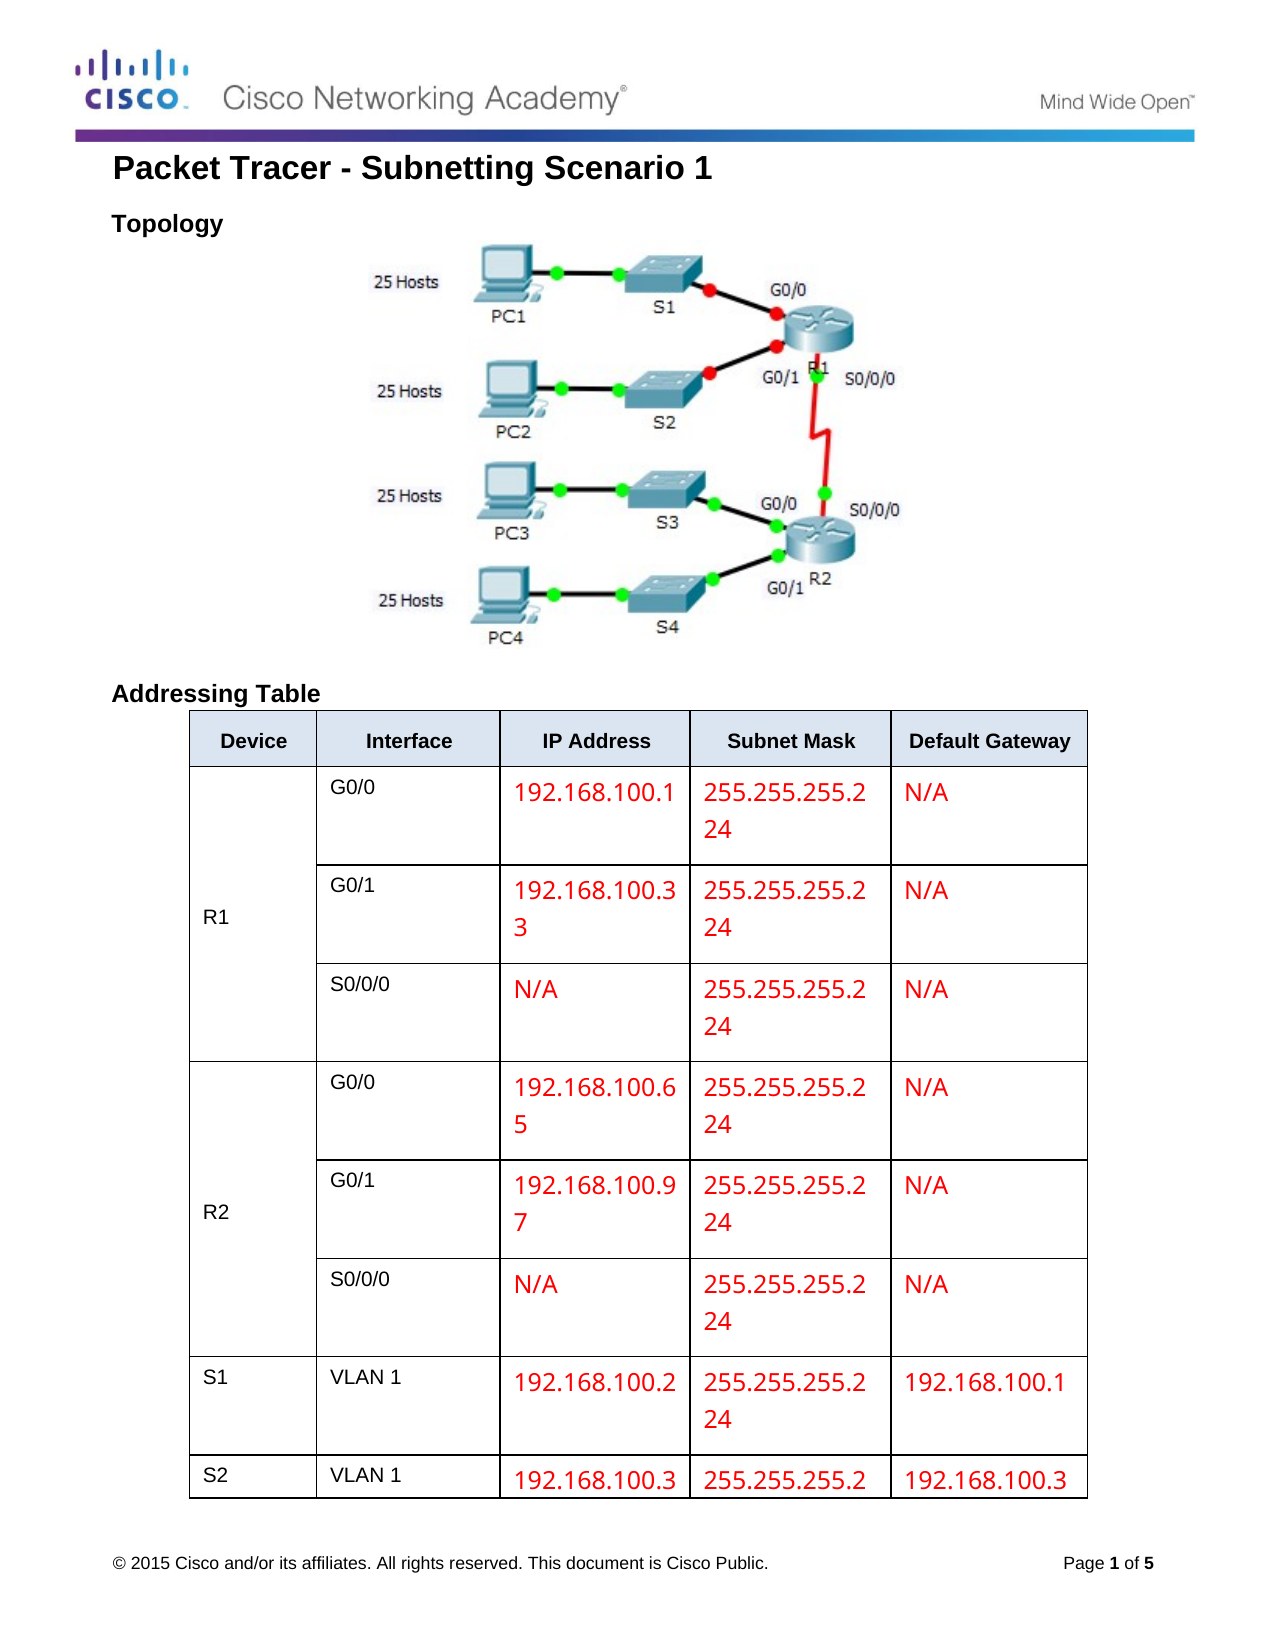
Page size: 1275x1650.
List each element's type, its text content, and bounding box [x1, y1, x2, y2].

table_cell N/A [501, 964, 689, 1061]
text Packet Tracer - Subnetting Scenario 1 [113, 148, 1159, 186]
table_cell 192.168.100.2 [501, 1357, 689, 1454]
table_cell 192.168.100.34 [501, 1456, 689, 1497]
table_cell N/A [892, 1062, 1087, 1159]
table_cell G0/0 [317, 1062, 499, 1159]
table_cell 192.168.100.33 [892, 1456, 1087, 1497]
table_cell 255.255.255.224 [691, 964, 890, 1061]
table_header Subnet Mask [691, 711, 890, 766]
table_header Interface [317, 711, 499, 766]
table_cell S0/0/0 [317, 1259, 499, 1356]
table_cell 255.255.255.224 [691, 1357, 890, 1454]
picture [368, 240, 907, 649]
table_cell N/A [892, 1161, 1087, 1257]
table_cell N/A [892, 964, 1087, 1061]
table_cell N/A [892, 1259, 1087, 1356]
table_cell R2 [190, 1062, 316, 1356]
table_cell 192.168.100.33 [501, 866, 689, 962]
table_cell N/A [501, 1259, 689, 1356]
table_cell S1 [190, 1357, 316, 1454]
table_cell N/A [892, 767, 1087, 864]
table_cell G0/0 [317, 767, 499, 864]
table_cell VLAN 1 [317, 1456, 499, 1497]
table_header Device [190, 711, 316, 766]
table_cell 255.255.255.224 [691, 1062, 890, 1159]
table_cell 255.255.255.224 [691, 866, 890, 962]
table_cell 192.168.100.97 [501, 1161, 689, 1257]
table_header Default Gateway [892, 711, 1087, 766]
table_cell 255.255.255.224 [691, 1259, 890, 1356]
table_cell 255.255.255.224 [691, 1161, 890, 1257]
table_cell S2 [190, 1456, 316, 1497]
table_cell G0/1 [317, 866, 499, 962]
table_header IP Address [501, 711, 689, 766]
subtitle Addressing Table [111, 679, 1159, 707]
table_cell S0/0/0 [317, 964, 499, 1061]
table_cell 255.255.255.224 [691, 1456, 890, 1497]
table_cell N/A [892, 866, 1087, 962]
table_cell 255.255.255.224 [691, 767, 890, 864]
table_cell 192.168.100.1 [501, 767, 689, 864]
table_cell 192.168.100.1 [892, 1357, 1087, 1454]
table_cell G0/1 [317, 1161, 499, 1257]
table_cell VLAN 1 [317, 1357, 499, 1454]
picture [0, 30, 1273, 142]
subtitle Topology [111, 209, 1159, 238]
table_cell 192.168.100.65 [501, 1062, 689, 1159]
table_cell R1 [190, 767, 316, 1061]
